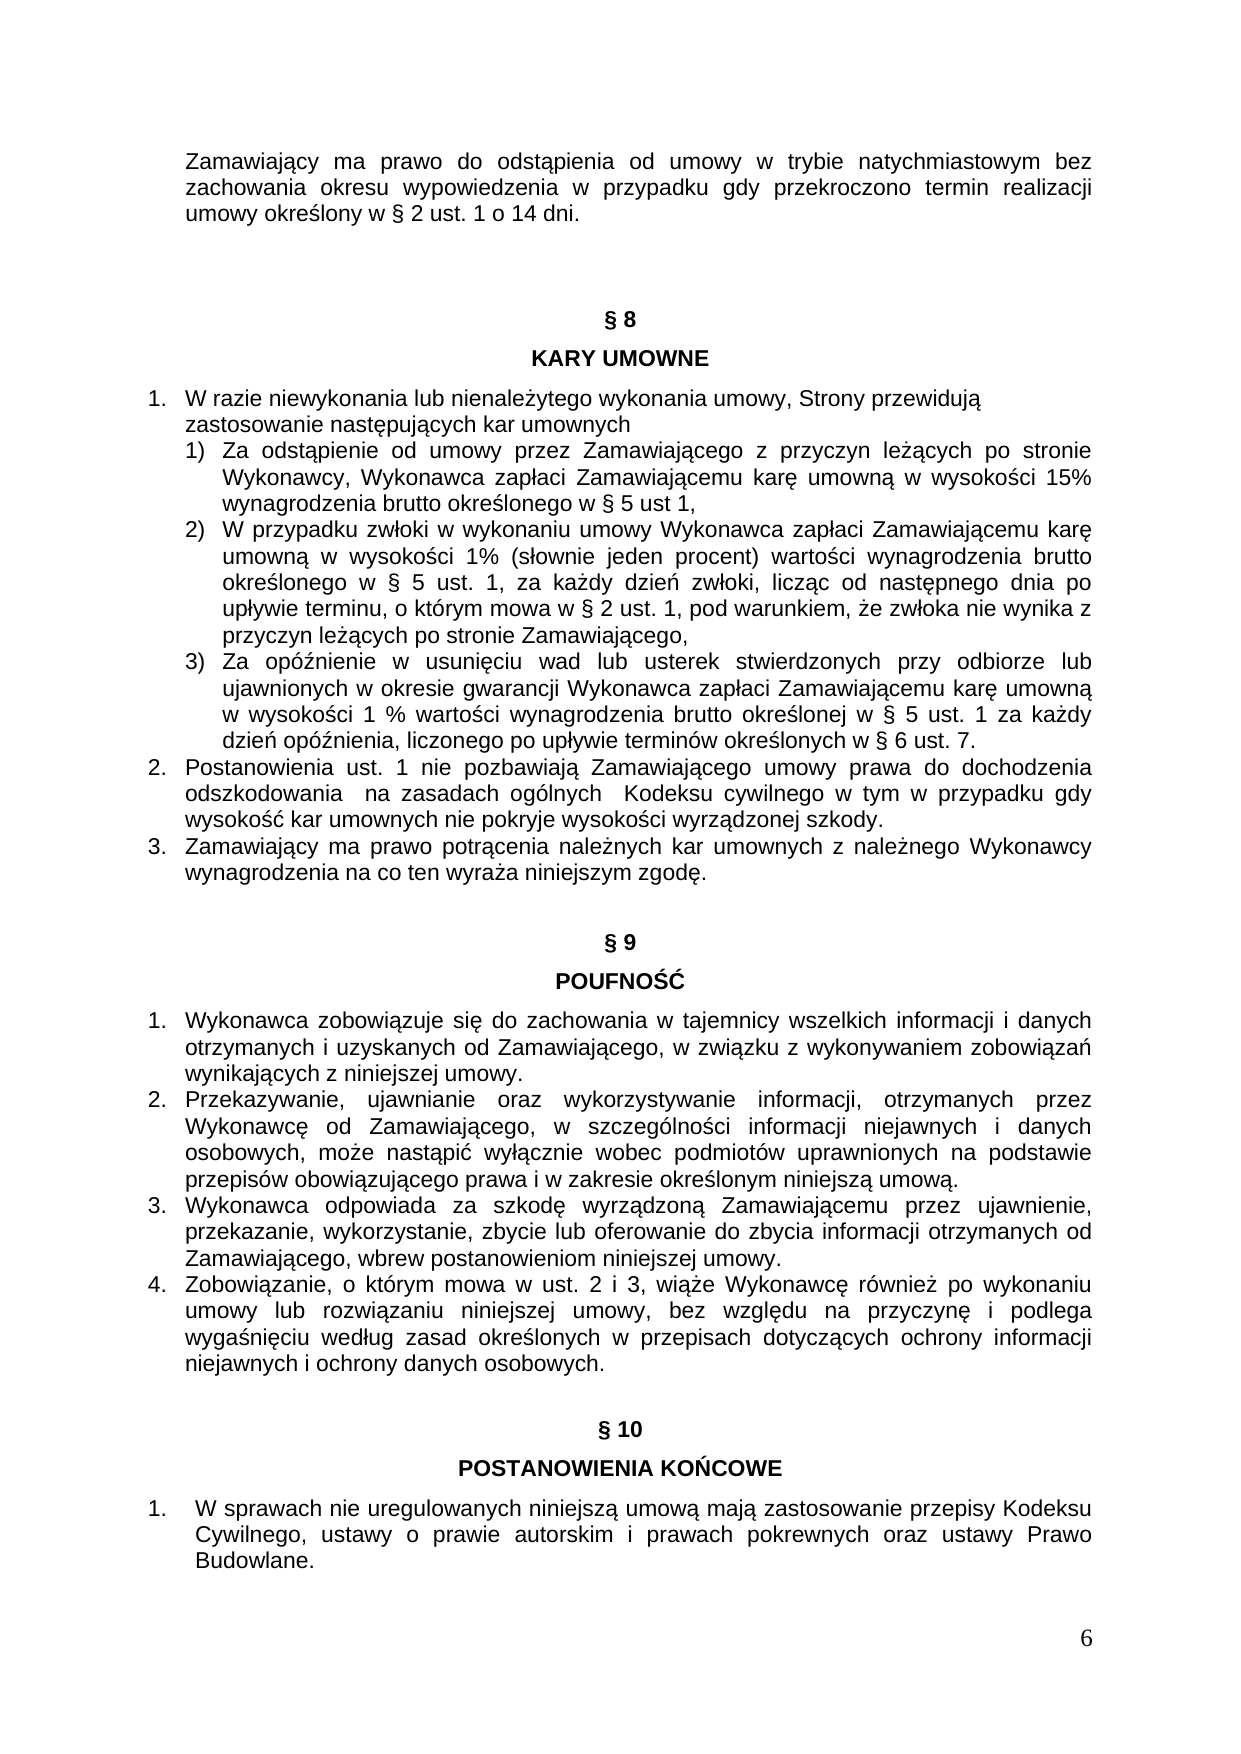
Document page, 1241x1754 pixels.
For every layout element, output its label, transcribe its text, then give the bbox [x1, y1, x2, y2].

list Zobowiązanie, o którym mowa w ust. 2 i 3, wiąże Wykonawcę również po wykonaniu umowy lub rozwiązaniu niniejszej umowy, bez względu na przyczynę i podlega wygaśnięciu według zasad określonych w przepisach dotyczących ochrony informacji niejawnych i ochrony danych osobowych. [148, 1271, 1093, 1376]
list W przypadku zwłoki w wykonaniu umowy Wykonawca zapłaci Zamawiającemu karę umowną w wysokości 1% (słownie jeden procent) wartości wynagrodzenia brutto określonego w § 5 ust. 1, za każdy dzień zwłoki, licząc od następnego dnia po upływie terminu, o którym mowa w § 2 ust. 1, pod warunkiem, że zwłoka nie wynika z przyczyn leżących po stronie Zamawiającego, [185, 516, 1093, 648]
text KARY UMOWNE [148, 345, 1093, 371]
list Wykonawca odpowiada za szkodę wyrządzoną Zamawiającemu przez ujawnienie, przekazanie, wykorzystanie, zbycie lub oferowanie do zbycia informacji otrzymanych od Zamawiającego, wbrew postanowieniom niniejszej umowy. [148, 1192, 1093, 1271]
list Za odstąpienie od umowy przez Zamawiającego z przyczyn leżących po stronie Wykonawcy, Wykonawca zapłaci Zamawiającemu karę umowną w wysokości 15% wynagrodzenia brutto określonego w § 5 ust 1, [185, 437, 1093, 516]
text Zamawiający ma prawo do odstąpienia od umowy w trybie natychmiastowym bez zachowania okresu wypowiedzenia w przypadku gdy przekroczono termin realizacji umowy określony w § 2 ust. 1 o 14 dni. [185, 148, 1093, 227]
list W sprawach nie uregulowanych niniejszą umową mają zastosowanie przepisy Kodeksu Cywilnego, ustawy o prawie autorskim i prawach pokrewnych oraz ustawy Prawo Budowlane. [148, 1495, 1093, 1574]
list W razie niewykonania lub nienależytego wykonania umowy, Strony przewidują zastosowanie następujących kar umownych [148, 384, 1093, 437]
text § 9 [148, 928, 1093, 955]
text POUFNOŚĆ [148, 968, 1093, 994]
text § 8 [148, 306, 1093, 332]
text § 10 [148, 1416, 1093, 1442]
list Zamawiający ma prawo potrącenia należnych kar umownych z należnego Wykonawcy wynagrodzenia na co ten wyraża niniejszym zgodę. [148, 833, 1093, 885]
list Za opóźnienie w usunięciu wad lub usterek stwierdzonych przy odbiorze lub ujawnionych w okresie gwarancji Wykonawca zapłaci Zamawiającemu karę umowną w wysokości 1 % wartości wynagrodzenia brutto określonej w § 5 ust. 1 za każdy dzień opóźnienia, liczonego po upływie terminów określonych w § 6 ust. 7. [185, 648, 1093, 753]
list Postanowienia ust. 1 nie pozbawiają Zamawiającego umowy prawa do dochodzenia odszkodowania na zasadach ogólnych Kodeksu cywilnego w tym w przypadku gdy wysokość kar umownych nie pokryje wysokości wyrządzonej szkody. [148, 753, 1093, 833]
list Przekazywanie, ujawnianie oraz wykorzystywanie informacji, otrzymanych przez Wykonawcę od Zamawiającego, w szczególności informacji niejawnych i danych osobowych, może nastąpić wyłącznie wobec podmiotów uprawnionych na podstawie przepisów obowiązującego prawa i w zakresie określonym niniejszą umową. [148, 1086, 1093, 1192]
text POSTANOWIENIA KOŃCOWE [148, 1455, 1093, 1482]
list Wykonawca zobowiązuje się do zachowania w tajemnicy wszelkich informacji i danych otrzymanych i uzyskanych od Zamawiającego, w związku z wykonywaniem zobowiązań wynikających z niniejszej umowy. [148, 1007, 1093, 1086]
